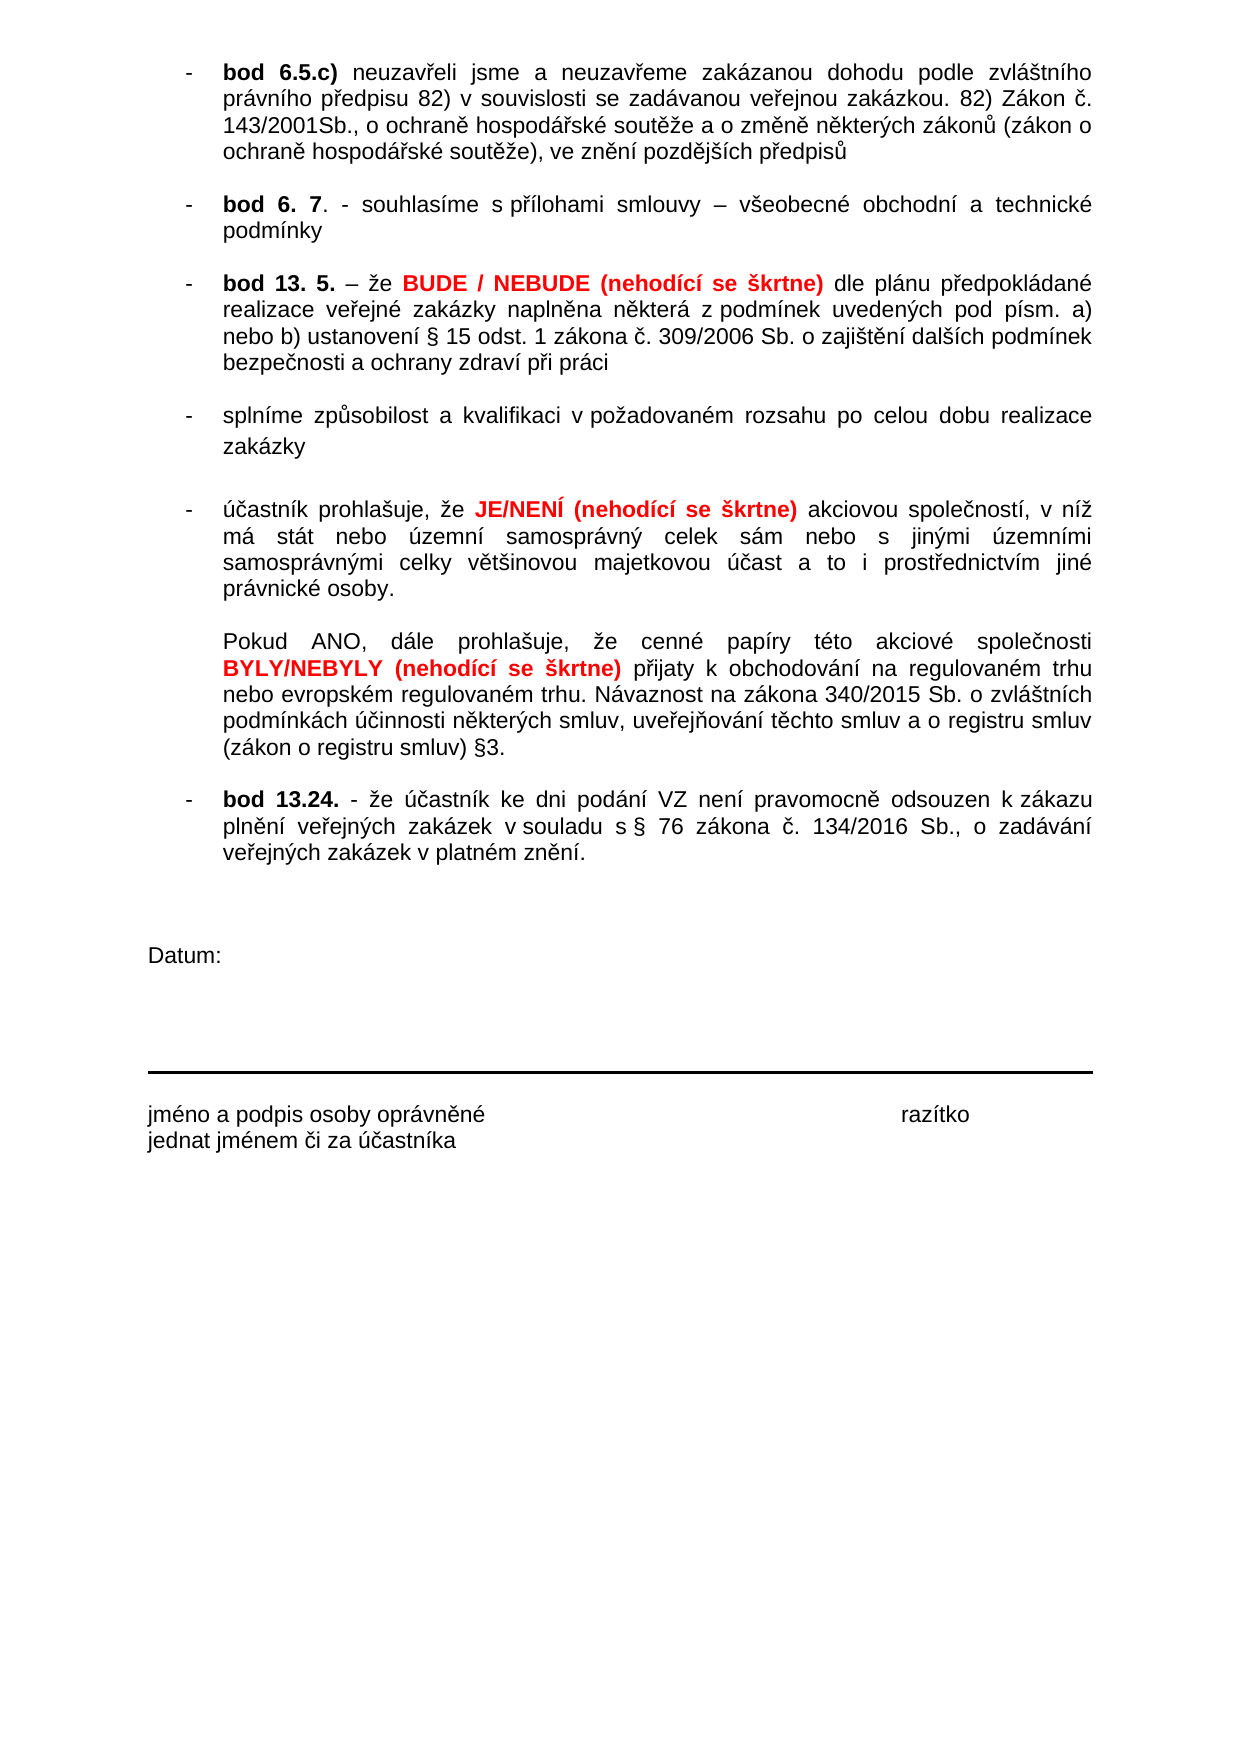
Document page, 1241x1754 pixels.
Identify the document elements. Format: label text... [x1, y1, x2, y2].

text Datum: [148, 942, 1093, 968]
list Pokud ANO, dále prohlašuje, že cenné papíry této akciové společnosti BYLY/NEBYLY (nehodící se škrtne) přijaty k obchodování na regulovaném trhu nebo evropském regulovaném trhu. Návaznost na zákona 340/2015 Sb. o zvláštních podmínkách účinnosti některých smluv, uveřejňování těchto smluv a o registru smluv (zákon o registru smluv) §3. [223, 628, 1093, 760]
list bod 6. 7. - souhlasíme s přílohami smlouvy – všeobecné obchodní a technické podmínky [185, 191, 1093, 243]
list účastník prohlašuje, že JE/NENÍ (nehodící se škrtne) akciovou společností, v níž má stát nebo územní samosprávný celek sám nebo s jinými územními samosprávnými celky většinovou majetkovou účast a to i prostřednictvím jiné právnické osoby. [185, 496, 1093, 602]
list bod 6.5.c) neuzavřeli jsme a neuzavřeme zakázanou dohodu podle zvláštního právního předpisu 82) v souvislosti se zadávanou veřejnou zakázkou. 82) Zákon č. 143/2001Sb., o ochraně hospodářské soutěže a o změně některých zákonů (zákon o ochraně hospodářské soutěže), ve znění pozdějších předpisů [185, 59, 1093, 164]
text jednat jménem či za účastníka [148, 1127, 1093, 1154]
list bod 13.24. - že účastník ke dni podání VZ není pravomocně odsouzen k zákazu plnění veřejných zakázek v souladu s § 76 zákona č. 134/2016 Sb., o zadávání veřejných zakázek v platném znění. [185, 786, 1093, 865]
list splníme způsobilost a kvalifikaci v požadovaném rozsahu po celou dobu realizace zakázky [185, 402, 1093, 459]
list bod 13. 5. – že BUDE / NEBUDE (nehodící se škrtne) dle plánu předpokládané realizace veřejné zakázky naplněna některá z podmínek uvedených pod písm. a) nebo b) ustanovení § 15 odst. 1 zákona č. 309/2006 Sb. o zajištění dalších podmínek bezpečnosti a ochrany zdraví při práci [185, 270, 1093, 375]
text jméno a podpis osoby oprávněné razítko [148, 1101, 1093, 1127]
